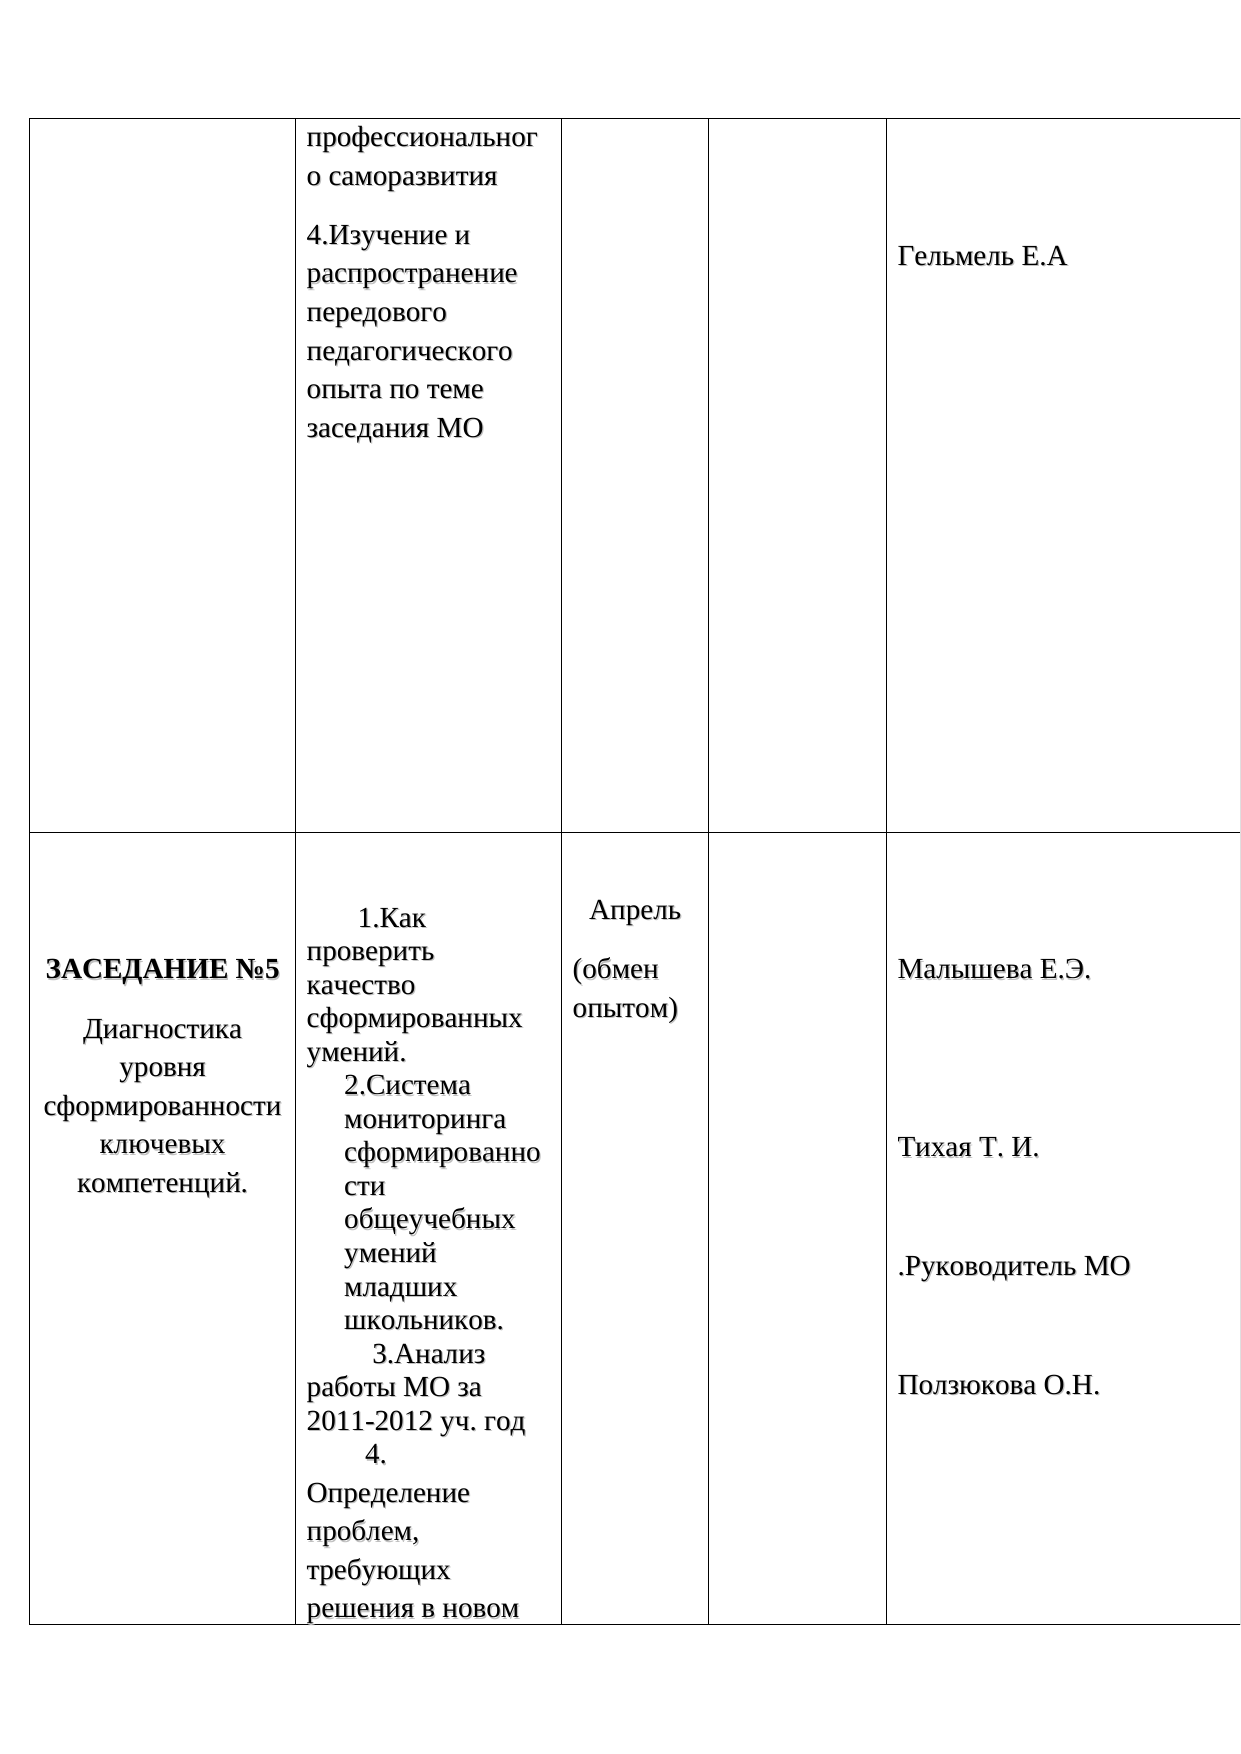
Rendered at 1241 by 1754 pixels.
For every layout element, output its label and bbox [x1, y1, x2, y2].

table_cell [562, 119, 708, 832]
table_cell [30, 119, 295, 832]
table_cell [709, 833, 886, 1624]
table_cell [887, 119, 1240, 832]
table_cell [562, 833, 708, 1624]
table_cell [887, 833, 1240, 1624]
table_cell [709, 119, 886, 832]
table_cell [296, 119, 561, 832]
table_cell [30, 833, 295, 1624]
table_cell [296, 833, 561, 1624]
